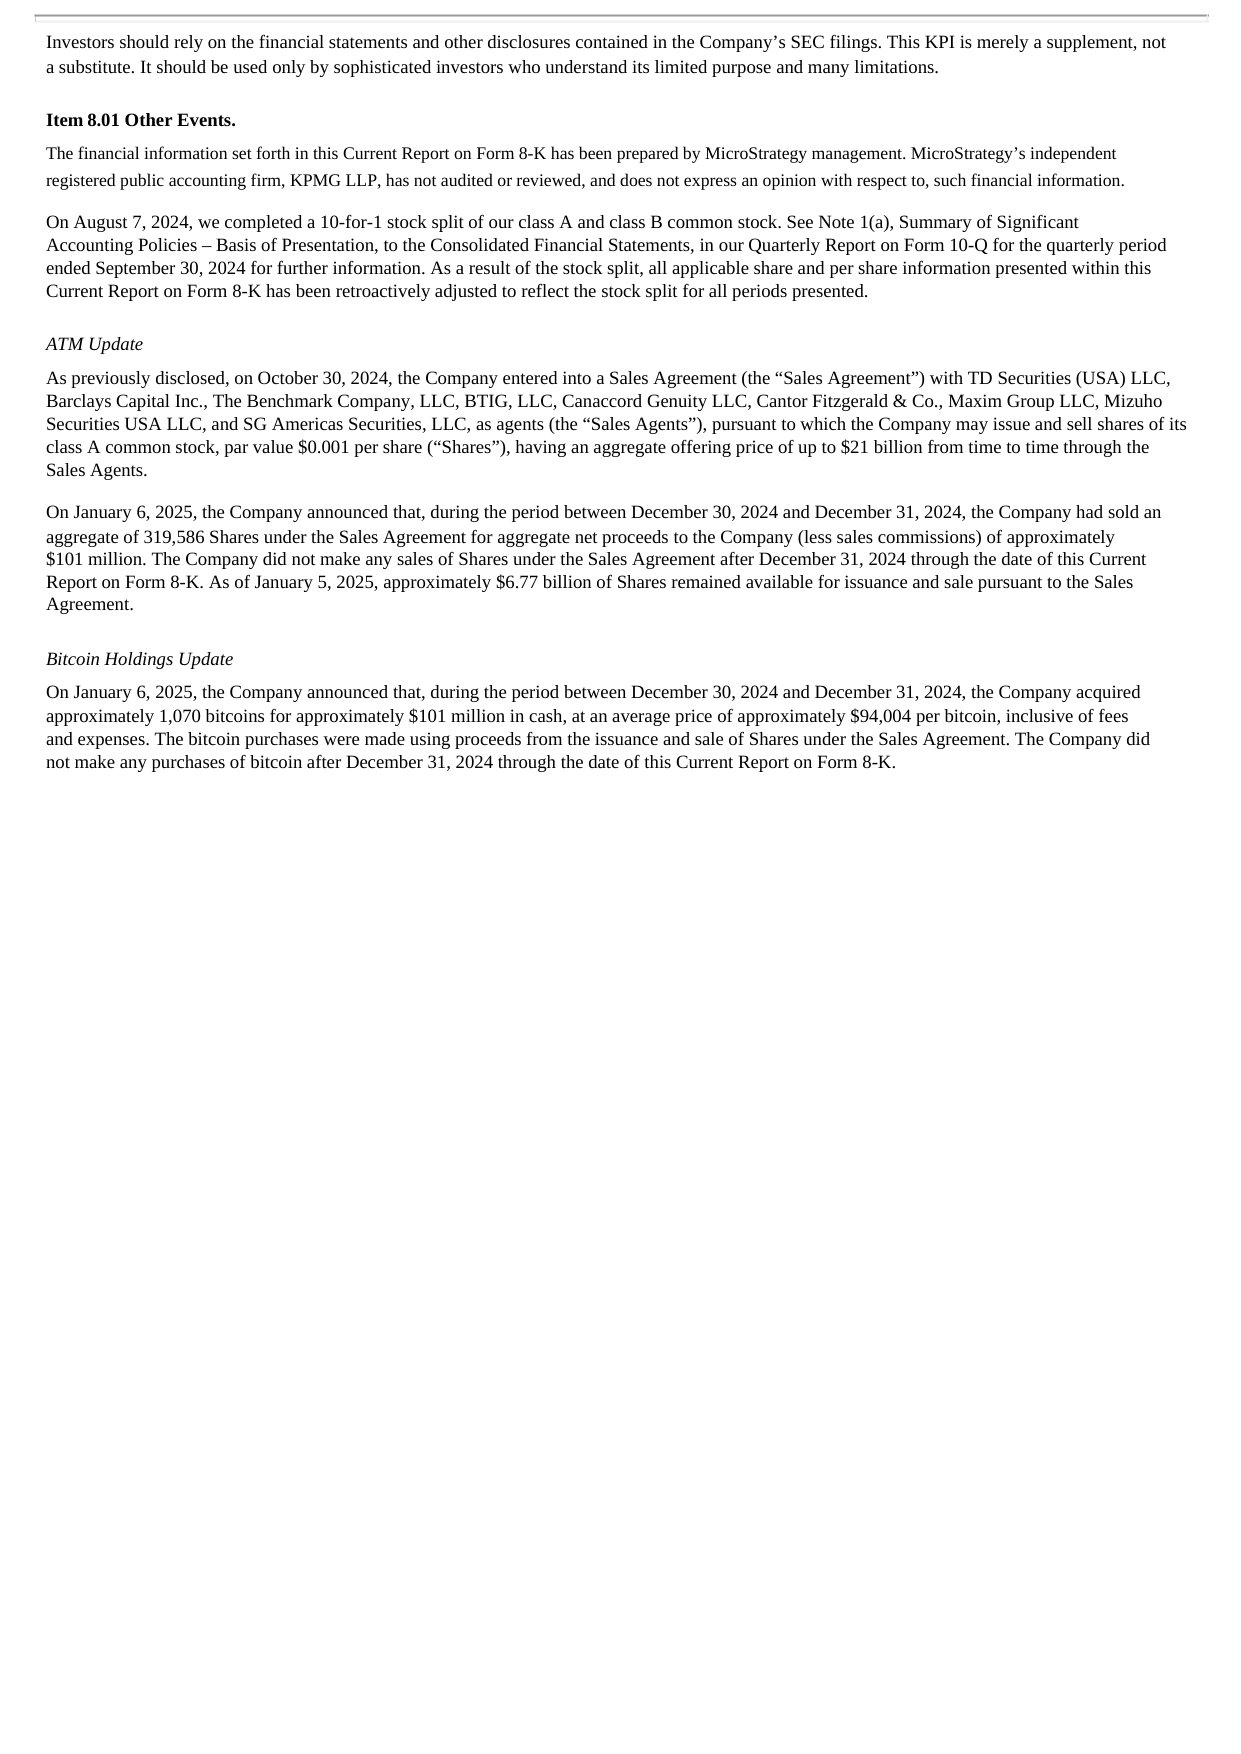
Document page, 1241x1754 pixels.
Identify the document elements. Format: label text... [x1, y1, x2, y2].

text aggregate of 319,586 Shares under the Sales Agreement for aggregate net proceeds to the Company (less sales commissions) of approximately [46, 526, 1188, 547]
text The financial information set forth in this Current Report on Form 8-K has been prepared by MicroStrategy management. MicroStrategy’s independent registered public accounting firm, KPMG LLP, has not audited or reviewed, and does not express an opinion with respect to, such financial information. [46, 143, 1188, 190]
picture [32, 14, 1209, 24]
text ATM Update [46, 333, 1188, 355]
text Item 8.01 Other Events. [46, 109, 1188, 131]
text Report on Form 8-K. As of January 5, 2025, approximately $6.77 billion of Shares remained available for issuance and sale pursuant to the Sales [46, 571, 1188, 592]
text Investors should rely on the financial statements and other disclosures contained in the Company’s SEC filings. This KPI is merely a supplement, not a substitute. It should be used only by sophisticated investors who understand its limited purpose and many limitations. [46, 31, 1180, 78]
text $101 million. The Company did not make any sales of Shares under the Sales Agreement after December 31, 2024 through the date of this Current [46, 548, 1188, 570]
text On January 6, 2025, the Company announced that, during the period between December 30, 2024 and December 31, 2024, the Company had sold an [46, 501, 1188, 523]
text On January 6, 2025, the Company announced that, during the period between December 30, 2024 and December 31, 2024, the Company acquired approximately 1,070 bitcoins for approximately $101 million in cash, at an average price of approximately $94,004 per bitcoin, inclusive of fees and expenses. The bitcoin purchases were made using proceeds from the issuance and sale of Shares under the Sales Agreement. The Company did not make any purchases of bitcoin after December 31, 2024 through the date of this Current Report on Form 8-K. [46, 681, 1161, 773]
text Bitcoin Holdings Update [46, 647, 1188, 669]
text Agreement. [46, 593, 1188, 615]
text As previously disclosed, on October 30, 2024, the Company entered into a Sales Agreement (the “Sales Agreement”) with TD Securities (USA) LLC, Barclays Capital Inc., The Benchmark Company, LLC, BTIG, LLC, Canaccord Genuity LLC, Cantor Fitzgerald & Co., Maxim Group LLC, Mizuho Securities USA LLC, and SG Americas Securities, LLC, as agents (the “Sales Agents”), pursuant to which the Company may issue and sell shares of its class A common stock, par value $0.001 per share (“Shares”), having an aggregate offering price of up to $21 billion from time to time through the Sales Agents. [46, 367, 1188, 481]
text On August 7, 2024, we completed a 10-for-1 stock split of our class A and class B common stock. See Note 1(a), Summary of Significant Accounting Policies – Basis of Presentation, to the Consolidated Financial Statements, in our Quarterly Report on Form 10-Q for the quarterly period ended September 30, 2024 for further information. As a result of the stock split, all applicable share and per share information presented within this Current Report on Form 8-K has been retroactively adjusted to reflect the stock split for all periods presented. [46, 211, 1172, 302]
